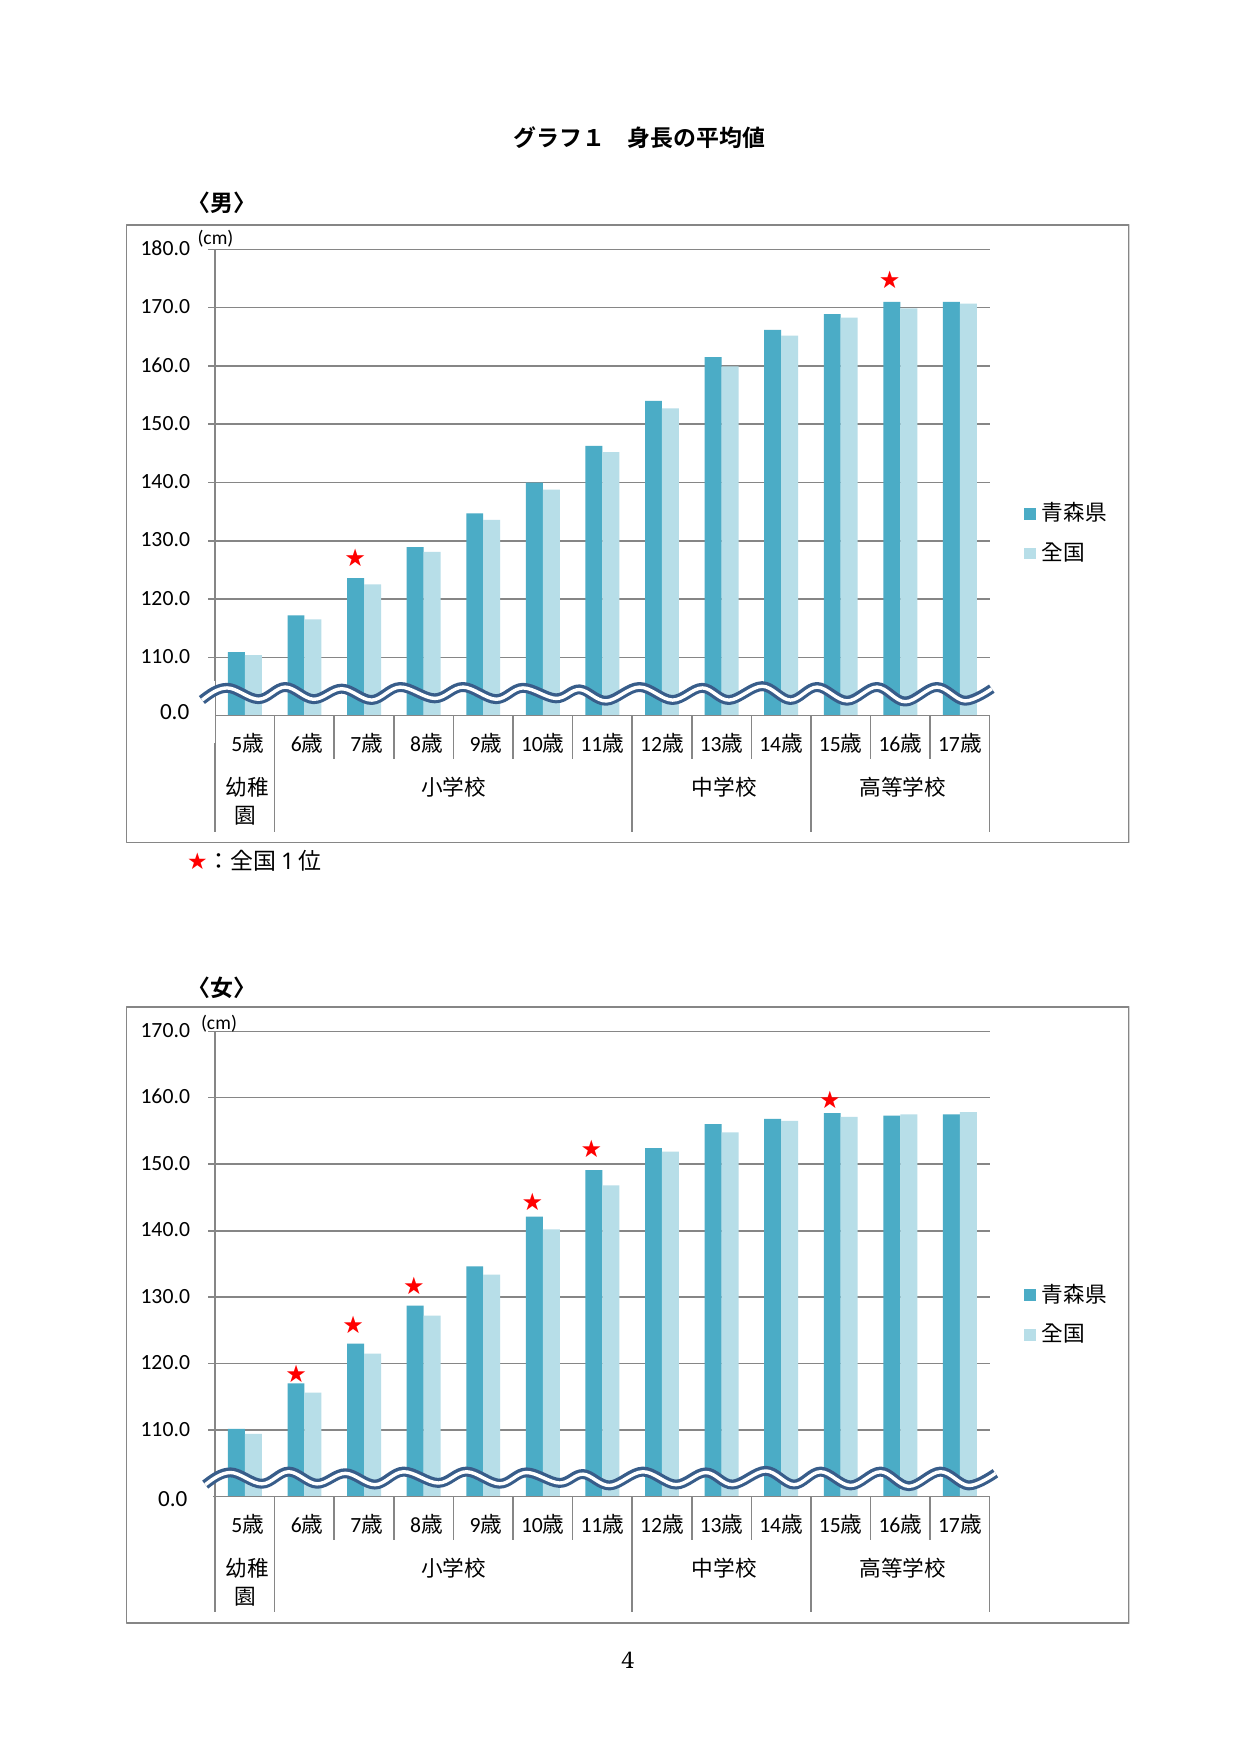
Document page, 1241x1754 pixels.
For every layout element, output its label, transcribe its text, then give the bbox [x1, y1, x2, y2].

text 〈男〉 [118, 184, 1137, 218]
text グラフ１ 身長の平均値 [118, 120, 1137, 153]
text 〈女〉 [118, 970, 1137, 1003]
text ★：全国1位 [118, 843, 1137, 876]
